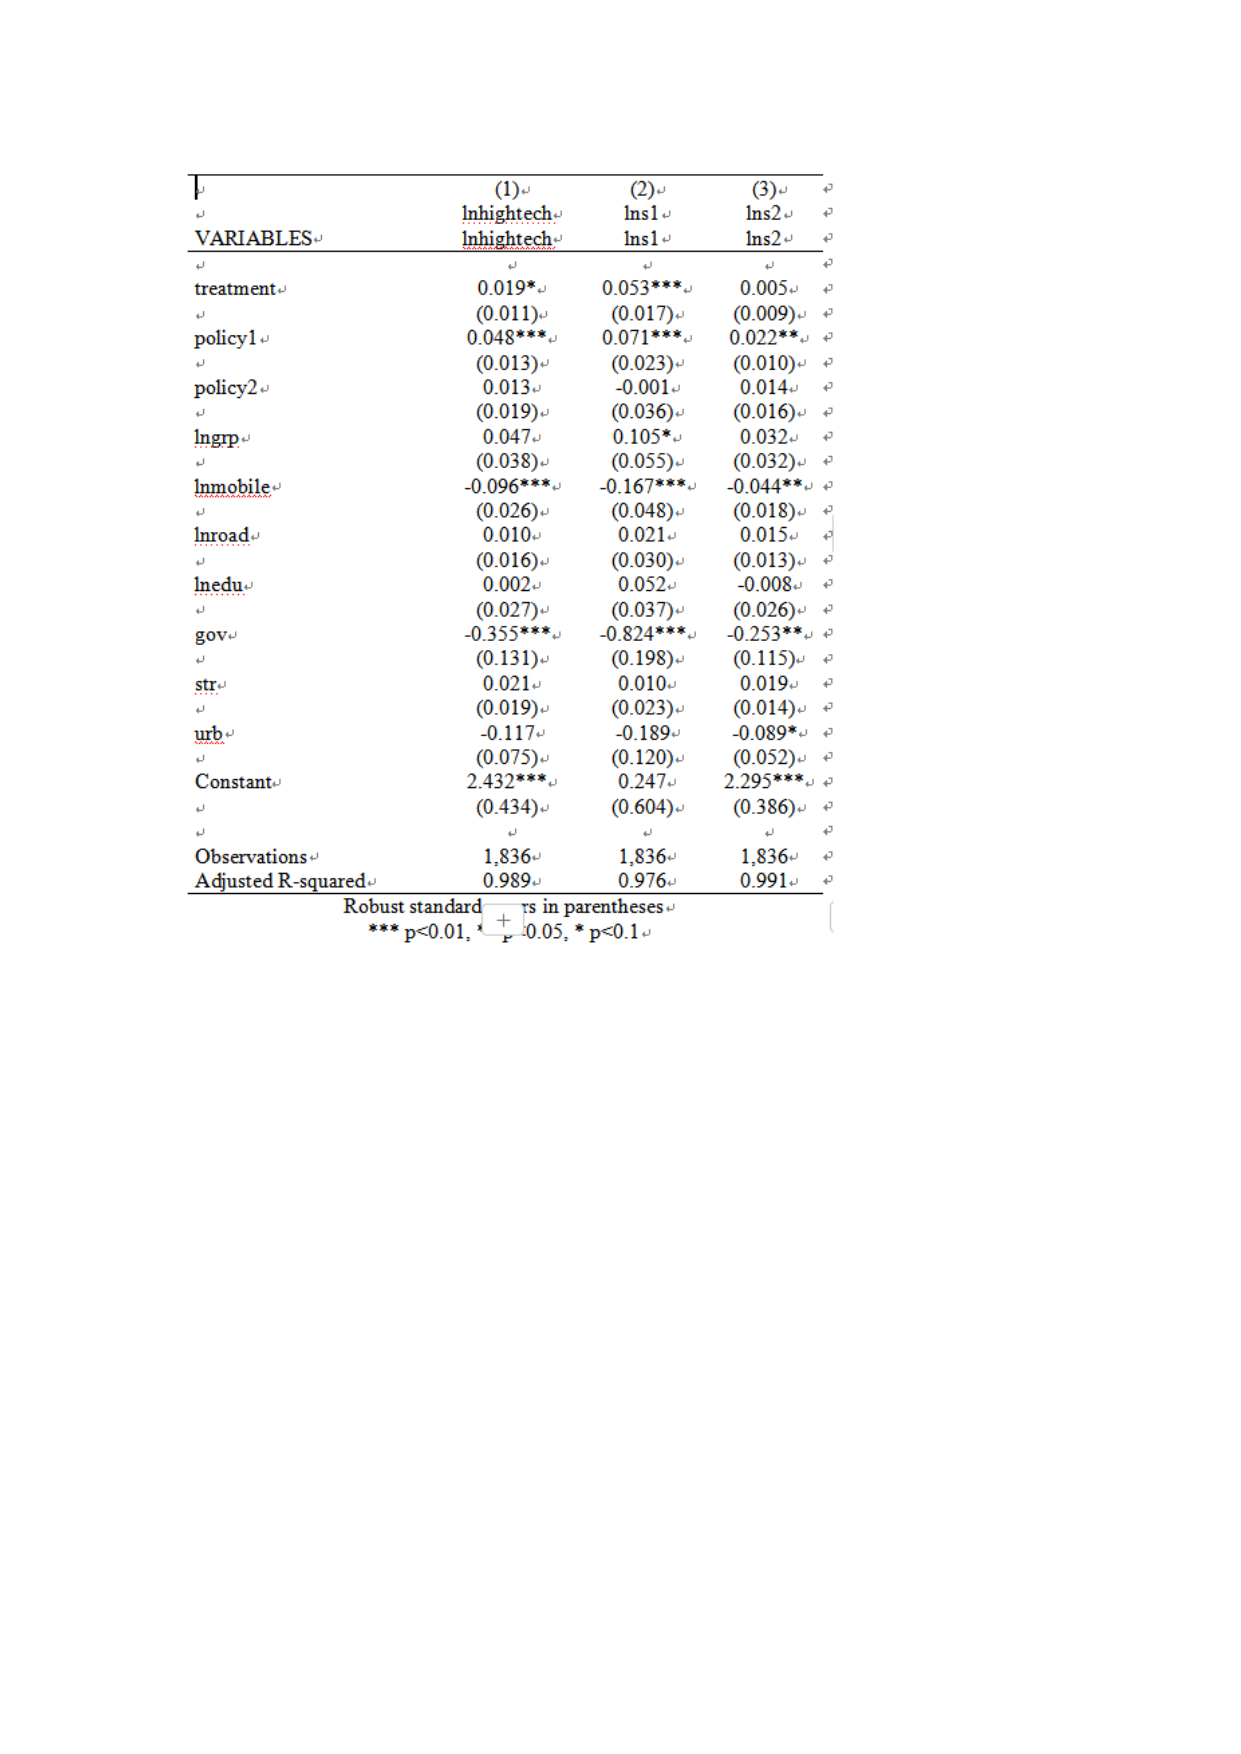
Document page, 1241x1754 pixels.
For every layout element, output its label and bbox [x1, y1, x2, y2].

picture [187, 162, 834, 952]
